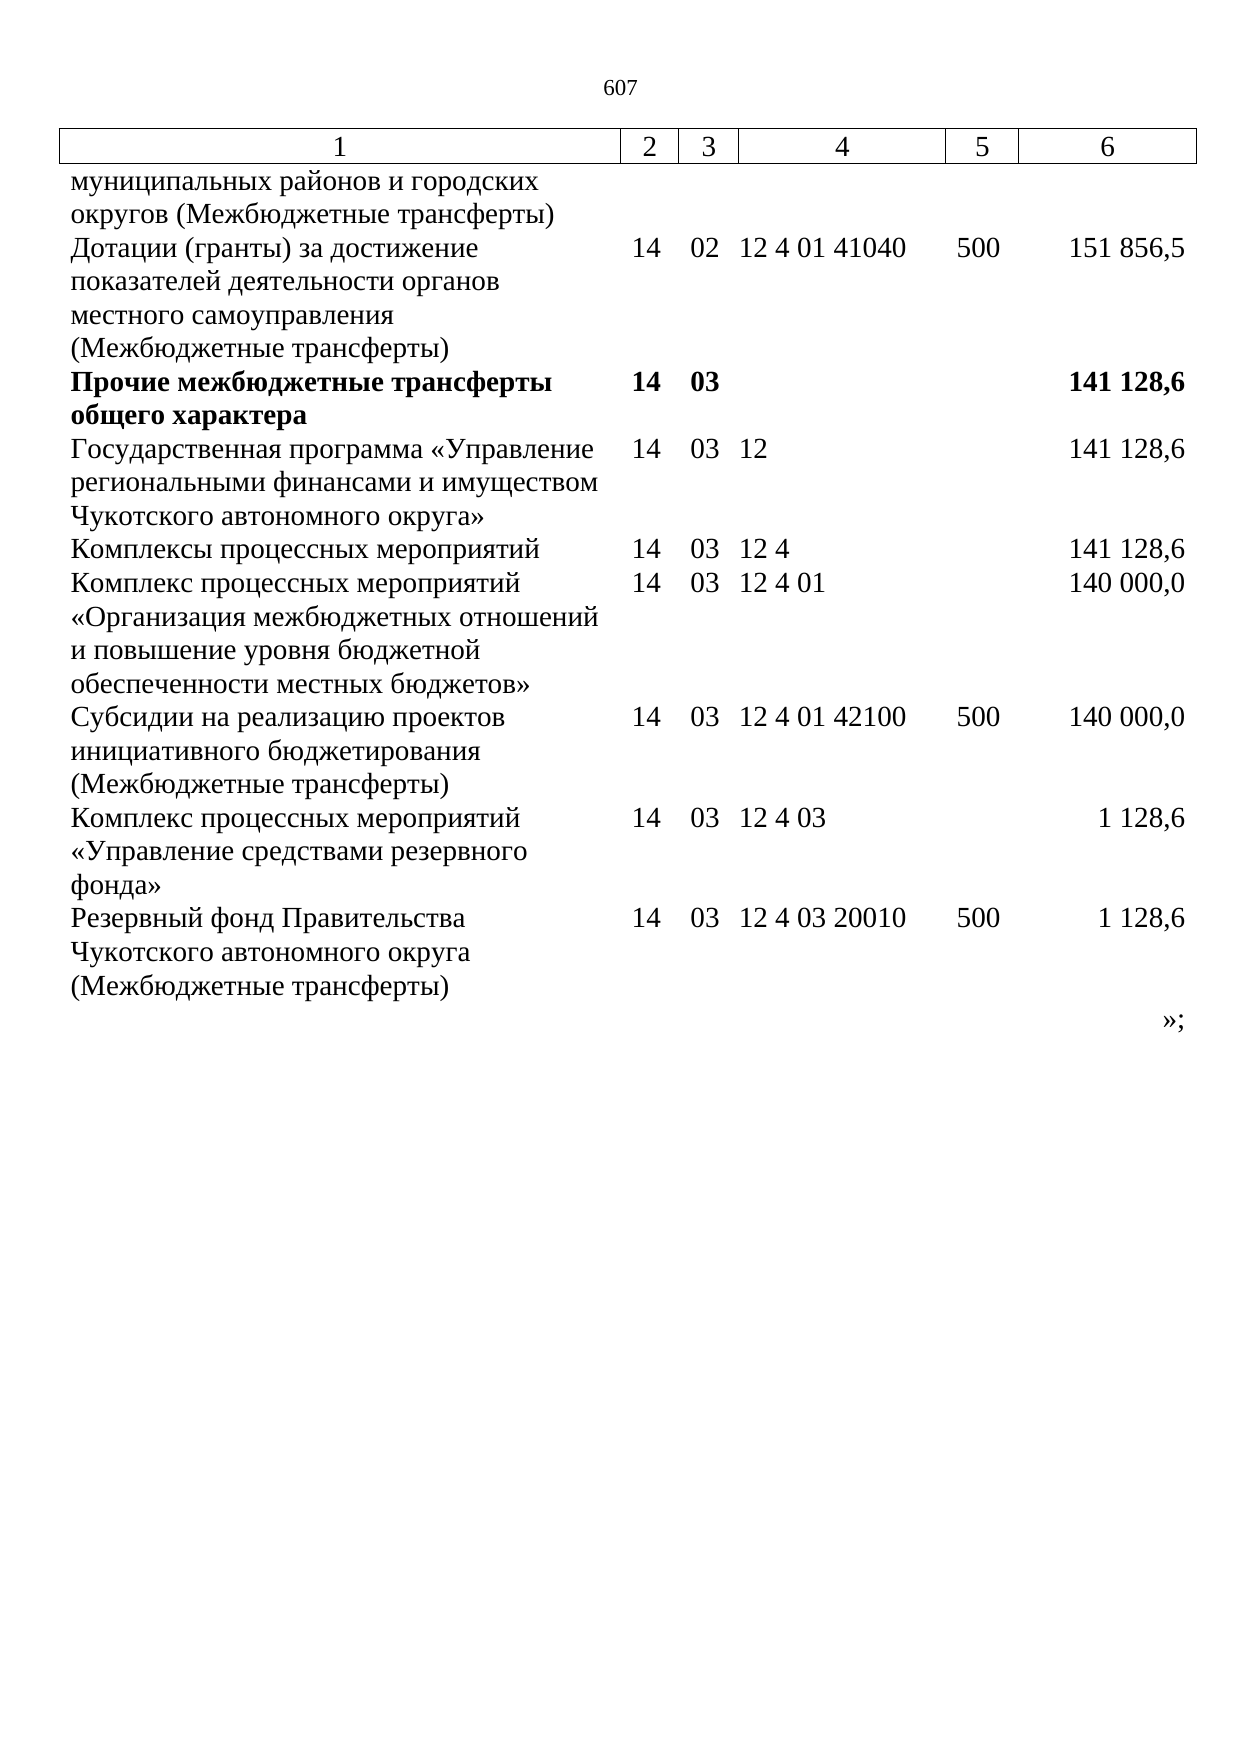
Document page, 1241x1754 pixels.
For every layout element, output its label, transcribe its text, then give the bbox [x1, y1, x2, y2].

table_header 5 [946, 129, 1018, 163]
table_header 4 [739, 129, 945, 163]
table_header 2 [621, 129, 678, 163]
table_header 1 [60, 129, 620, 163]
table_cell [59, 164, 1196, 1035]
table_header 6 [1019, 129, 1196, 163]
table_header 3 [679, 129, 738, 163]
